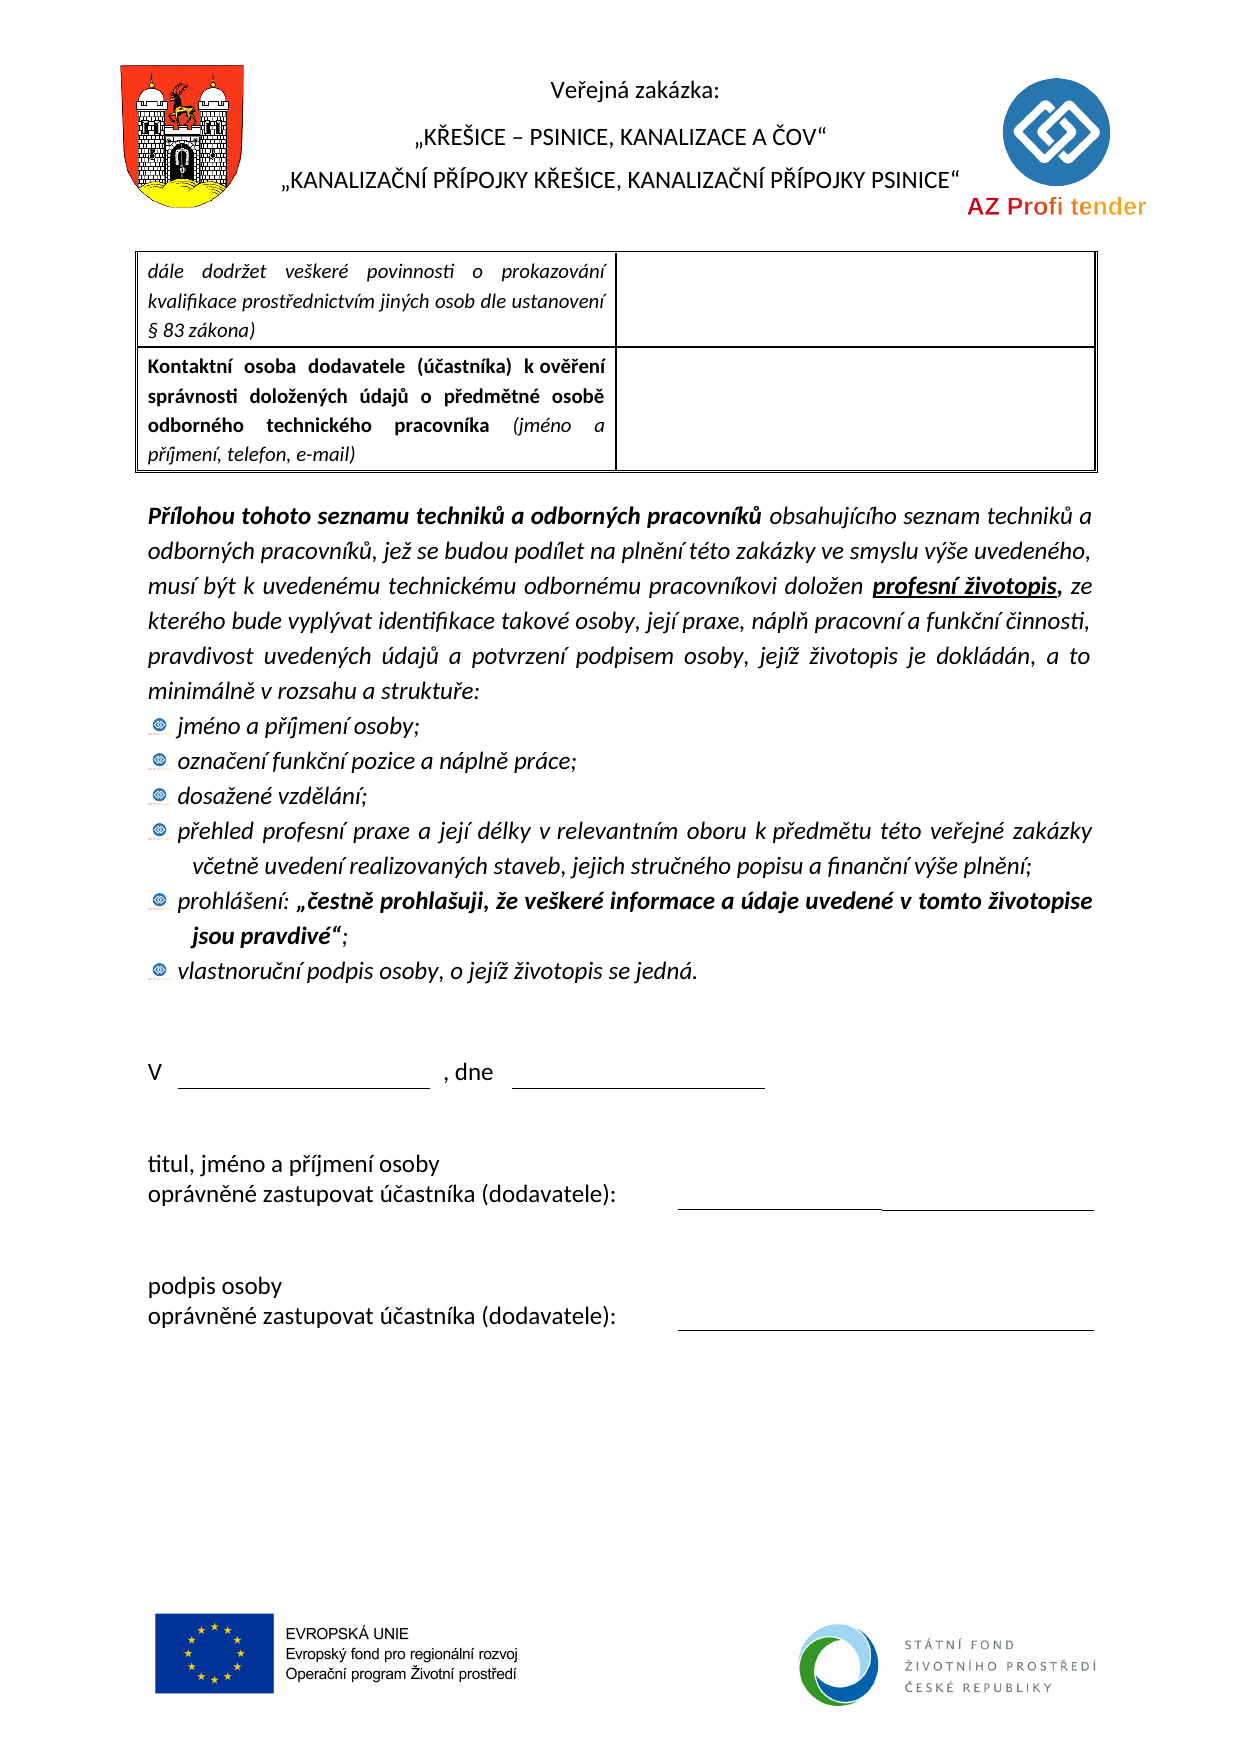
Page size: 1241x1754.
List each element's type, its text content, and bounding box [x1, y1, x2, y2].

picture [148, 718, 171, 735]
table_cell [617, 348, 1094, 470]
picture [120, 65, 244, 208]
text V , dne [148, 1056, 1093, 1087]
text Přílohou tohoto seznamu techniků a odborných pracovníků obsahujícího seznam techniků a odborných pracovníků, jež se budou podílet na plnění této zakázky ve smyslu výše uvedeného, musí být k uvedenému technickému odbornému pracovníkovi doložen profesní životopis, ze kterého bude vyplývat identifikace takové osoby, její praxe, náplň pracovní a funkční činnosti, pravdivost uvedených údajů a potvrzení podpisem osoby, jejíž životopis je dokládán, a to minimálně v rozsahu a struktuře: [148, 500, 1093, 706]
list prohlášení: „čestně prohlašuji, že veškeré informace a údaje uvedené v tomto životopise jsou pravdivé“; [148, 885, 1093, 951]
picture [148, 963, 171, 980]
table_cell [617, 252, 1094, 346]
picture [148, 823, 171, 840]
text titul, jméno a příjmení osoby [148, 1148, 1093, 1178]
picture [779, 1606, 1115, 1725]
list přehled profesní praxe a její délky v relevantním oboru k předmětu této veřejné zakázky včetně uvedení realizovaných staveb, jejich stručného popisu a finanční výše plnění; [148, 815, 1093, 881]
picture [967, 78, 1146, 215]
picture [129, 1587, 550, 1720]
list označení funkční pozice a náplně práce; [148, 745, 1093, 776]
text oprávněné zastupovat účastníka (dodavatele): [148, 1300, 1093, 1331]
picture [148, 788, 171, 805]
list dosažené vzdělání; [148, 780, 1093, 811]
picture [148, 753, 171, 770]
picture [148, 893, 171, 910]
list vlastnoruční podpis osoby, o jejíž životopis se jedná. [148, 955, 1093, 986]
list jméno a příjmení osoby; [148, 710, 1093, 741]
table_cell Kontaktní osoba dodavatele (účastníka) k ověření správnosti doložených údajů o předmětné osobě odborného technického pracovníka (jméno a příjmení, telefon, e-mail) [138, 348, 615, 470]
text oprávněné zastupovat účastníka (dodavatele): [148, 1178, 1093, 1209]
text podpis osoby [148, 1270, 1093, 1300]
